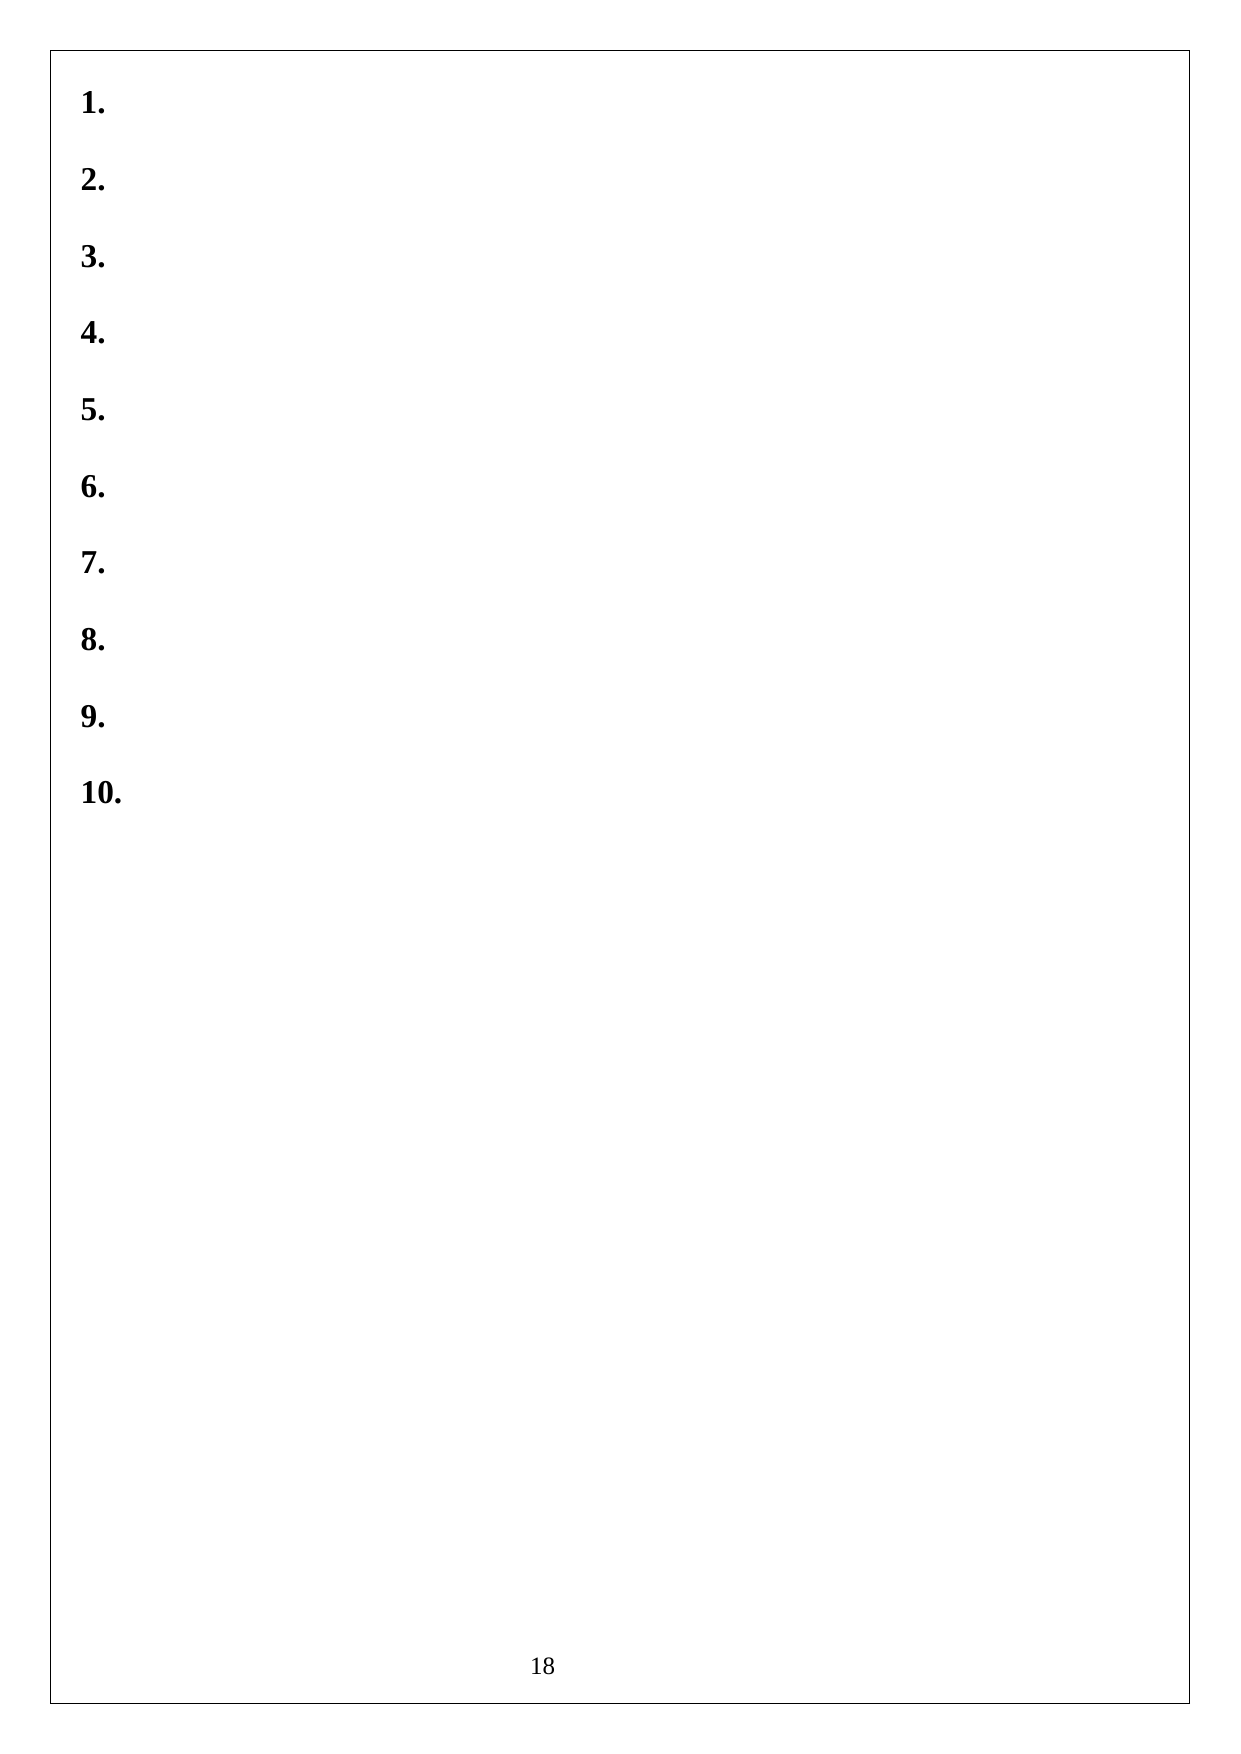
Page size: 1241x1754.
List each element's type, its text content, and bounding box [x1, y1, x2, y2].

text 5. [80, 389, 1152, 428]
text 4. [80, 313, 1152, 351]
text 1. [80, 83, 1152, 121]
text 6. [80, 466, 1152, 504]
text 10. [80, 773, 1152, 811]
text 2. [80, 159, 1152, 198]
text 8. [80, 619, 1152, 658]
text 7. [80, 543, 1152, 581]
text 3. [80, 236, 1152, 274]
text 9. [80, 696, 1152, 734]
